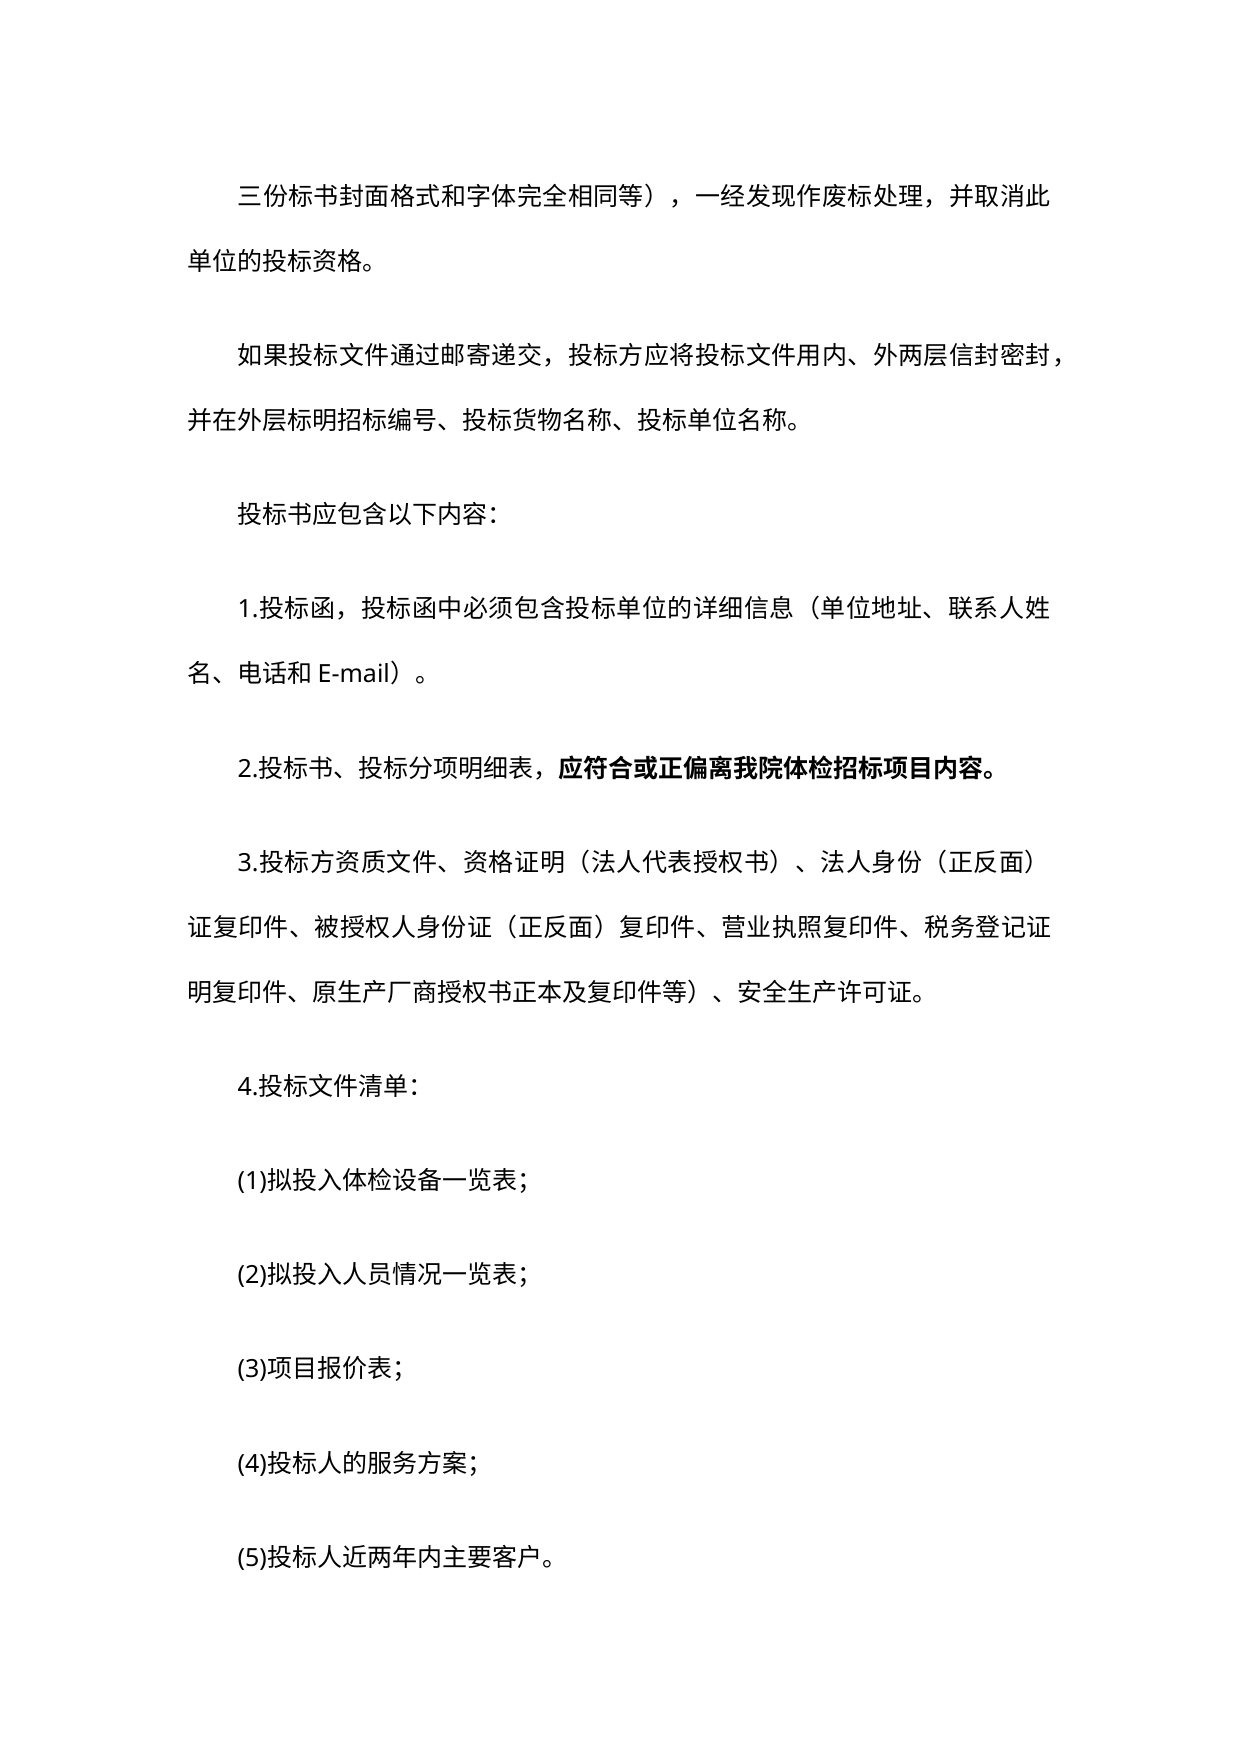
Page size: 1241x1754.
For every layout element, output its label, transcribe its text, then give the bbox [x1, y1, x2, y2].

text 4.投标文件清单： [187, 1052, 1053, 1117]
text 如果投标文件通过邮寄递交，投标方应将投标文件用内、外两层信封密封，并在外层标明招标编号、投标货物名称、投标单位名称。 [187, 321, 1053, 451]
text 2.投标书、投标分项明细表，应符合或正偏离我院体检招标项目内容。 [187, 734, 1053, 799]
text (4)投标人的服务方案； [187, 1429, 1053, 1494]
text 三份标书封面格式和字体完全相同等），一经发现作废标处理，并取消此单位的投标资格。 [187, 162, 1053, 292]
text 投标书应包含以下内容： [187, 480, 1053, 545]
text 1.投标函，投标函中必须包含投标单位的详细信息（单位地址、联系人姓名、电话和E-mail）。 [187, 574, 1053, 704]
text (1)拟投入体检设备一览表； [187, 1146, 1053, 1211]
text (3)项目报价表； [187, 1334, 1053, 1399]
text (2)拟投入人员情况一览表； [187, 1240, 1053, 1305]
text (5)投标人近两年内主要客户。 [187, 1523, 1053, 1588]
text 3.投标方资质文件、资格证明（法人代表授权书）、法人身份（正反面）证复印件、被授权人身份证（正反面）复印件、营业执照复印件、税务登记证明复印件、原生产厂商授权书正本及复印件等）、安全生产许可证。 [187, 828, 1053, 1023]
